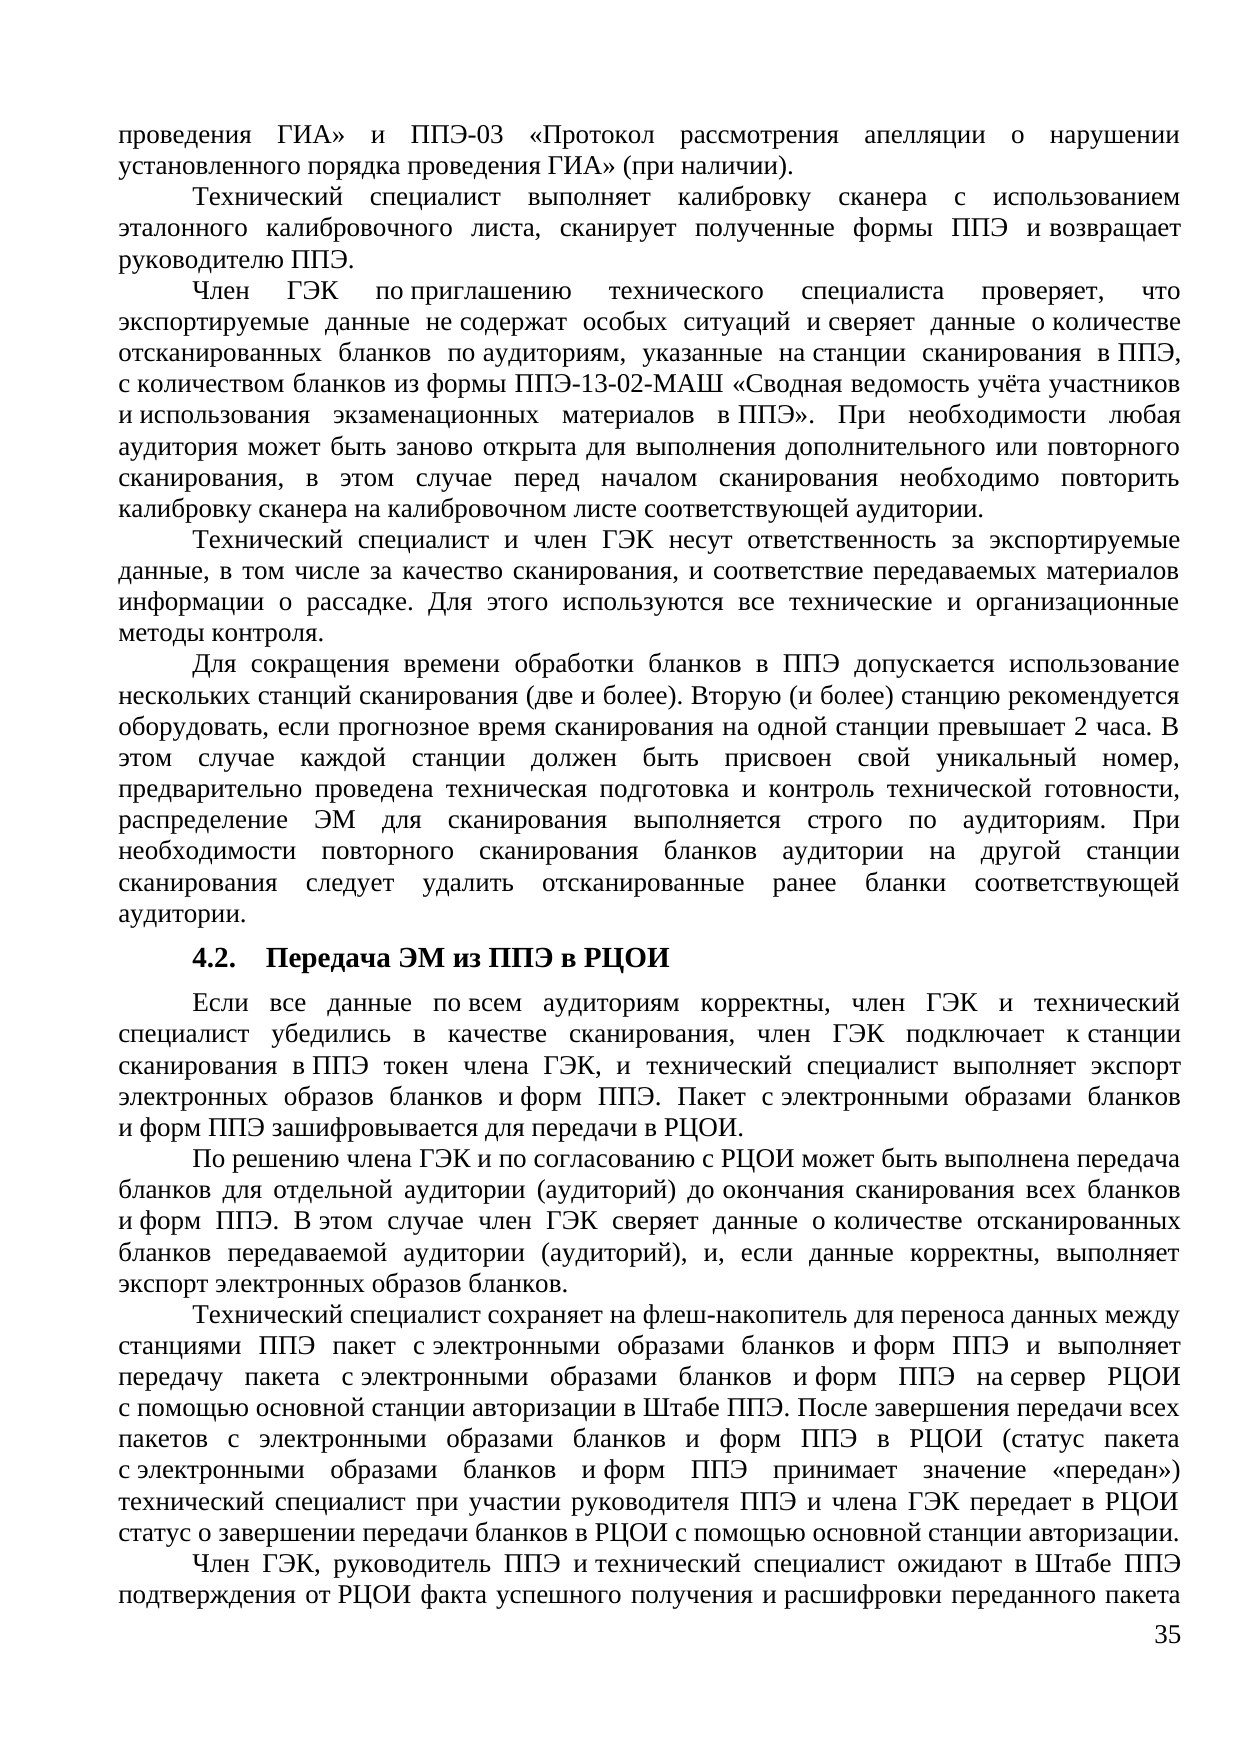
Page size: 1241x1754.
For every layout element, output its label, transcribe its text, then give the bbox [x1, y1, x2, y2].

text Передача ЭМ из ППЭ в РЦОИ [118, 940, 1181, 974]
text По решению члена ГЭК и по согласованию с РЦОИ может быть выполнена передача бланков для отдельной аудитории (аудиторий) до окончания сканирования всех бланков и форм ППЭ. В этом случае член ГЭК сверяет данные о количестве отсканированных бланков передаваемой аудитории (аудиторий), и, если данные корректны, выполняет экспорт электронных образов бланков. [118, 1142, 1181, 1298]
text Член ГЭК по приглашению технического специалиста проверяет, что экспортируемые данные не содержат особых ситуаций и сверяет данные о количестве отсканированных бланков по аудиториям, указанные на станции сканирования в ППЭ, с количеством бланков из формы ППЭ-13-02-МАШ «Сводная ведомость учёта участников и использования экзаменационных материалов в ППЭ». При необходимости любая аудитория может быть заново открыта для выполнения дополнительного или повторного сканирования, в этом случае перед началом сканирования необходимо повторить калибровку сканера на калибровочном листе соответствующей аудитории. [118, 274, 1181, 523]
text Технический специалист и член ГЭК несут ответственность за экспортируемые данные, в том числе за качество сканирования, и соответствие передаваемых материалов информации о рассадке. Для этого используются все технические и организационные методы контроля. [118, 523, 1181, 648]
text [118, 118, 1181, 180]
text Для сокращения времени обработки бланков в ППЭ допускается использование нескольких станций сканирования (две и более). Вторую (и более) станцию рекомендуется оборудовать, если прогнозное время сканирования на одной станции превышает 2 часа. В этом случае каждой станции должен быть присвоен свой уникальный номер, предварительно проведена техническая подготовка и контроль технической готовности, распределение ЭМ для сканирования выполняется строго по аудиториям. При необходимости повторного сканирования бланков аудитории на другой станции сканирования следует удалить отсканированные ранее бланки соответствующей аудитории. [118, 648, 1181, 928]
text Если все данные по всем аудиториям корректны, член ГЭК и технический специалист убедились в качестве сканирования, член ГЭК подключает к станции сканирования в ППЭ токен члена ГЭК, и технический специалист выполняет экспорт электронных образов бланков и форм ППЭ. Пакет с электронными образами бланков и форм ППЭ зашифровывается для передачи в РЦОИ. [118, 986, 1181, 1142]
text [118, 1547, 1181, 1609]
text Технический специалист сохраняет на флеш-накопитель для переноса данных между станциями ППЭ пакет с электронными образами бланков и форм ППЭ и выполняет передачу пакета с электронными образами бланков и форм ППЭ на сервер РЦОИ с помощью основной станции авторизации в Штабе ППЭ. После завершения передачи всех пакетов с электронными образами бланков и форм ППЭ в РЦОИ (статус пакета с электронными образами бланков и форм ППЭ принимает значение «передан») технический специалист при участии руководителя ППЭ и члена ГЭК передает в РЦОИ статус о завершении передачи бланков в РЦОИ с помощью основной станции авторизации. [118, 1298, 1181, 1547]
text Технический специалист выполняет калибровку сканера с использованием эталонного калибровочного листа, сканирует полученные формы ППЭ и возвращает руководителю ППЭ. [118, 180, 1181, 274]
